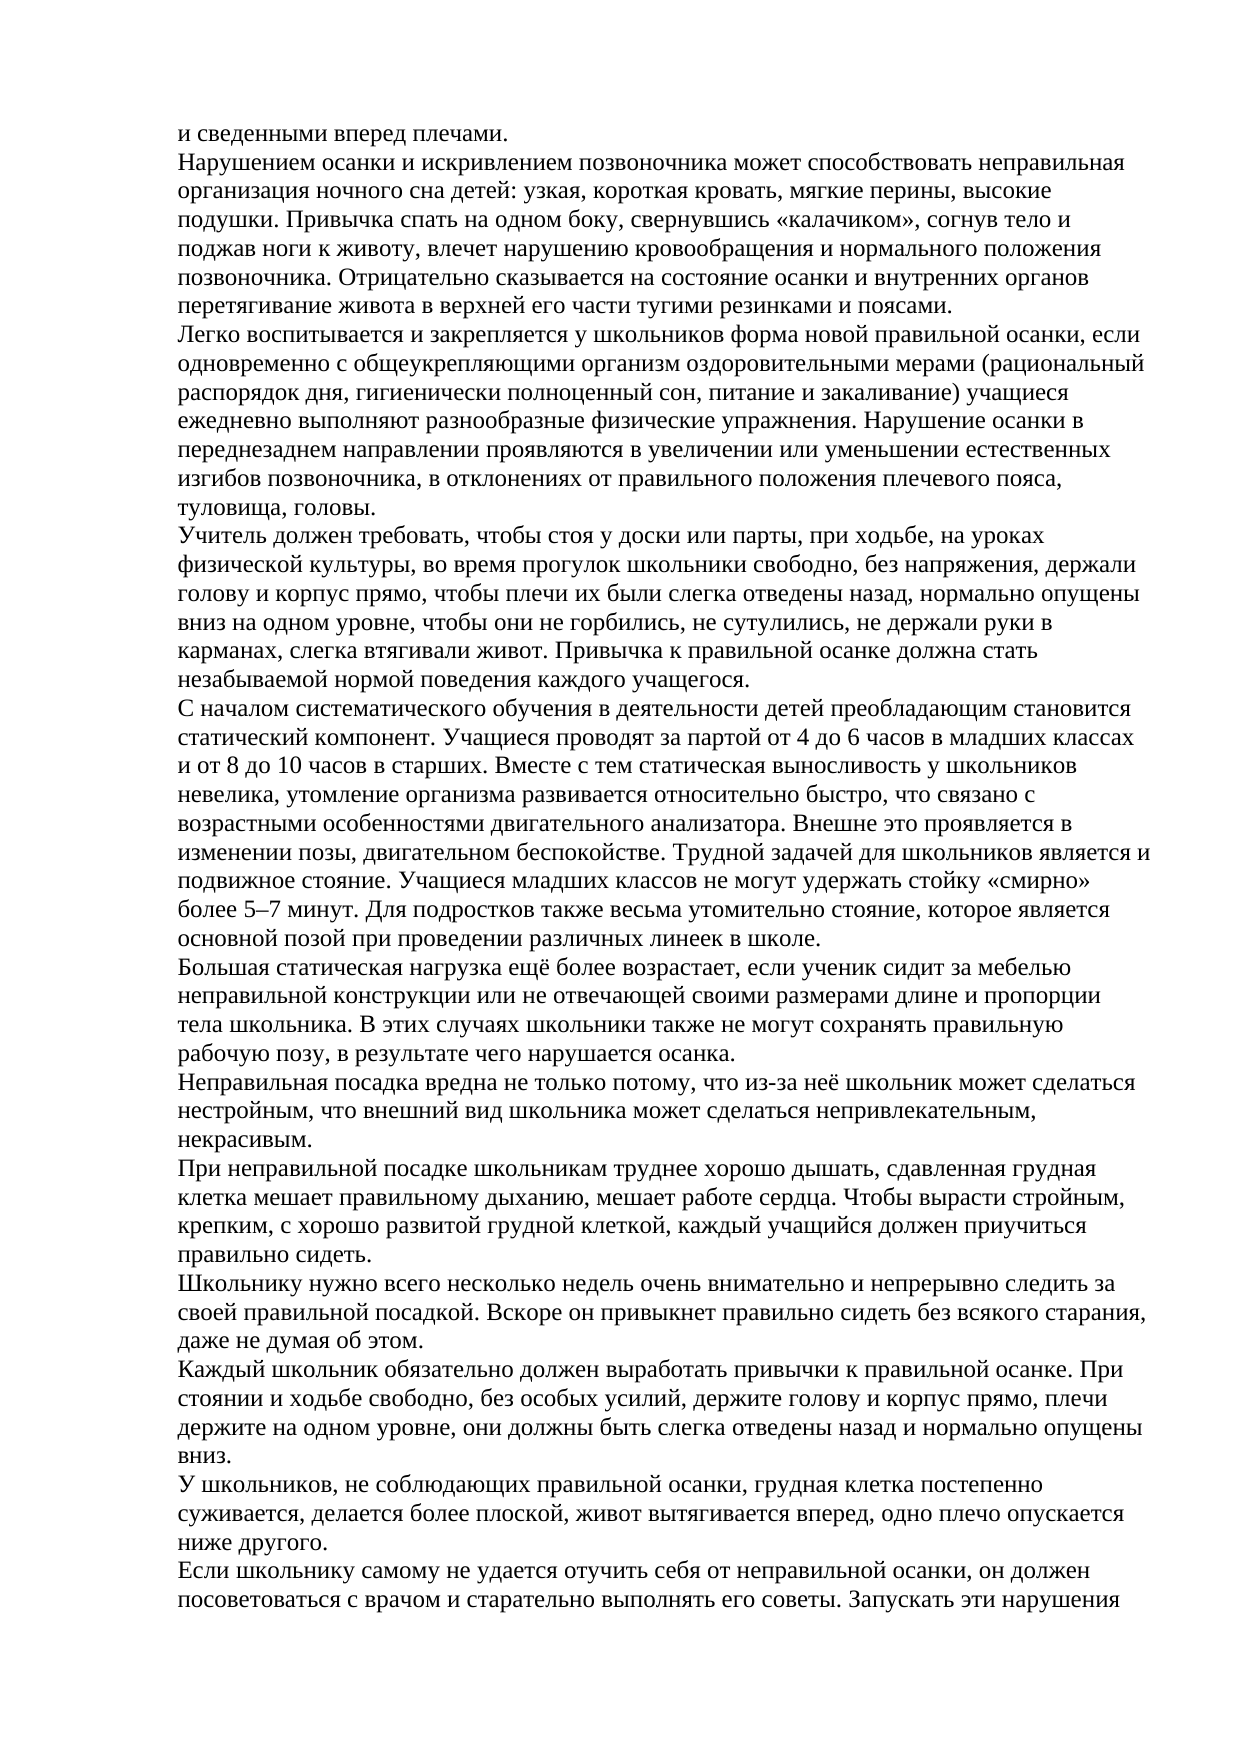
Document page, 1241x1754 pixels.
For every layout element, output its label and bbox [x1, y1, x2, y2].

text [177, 118, 1152, 1613]
